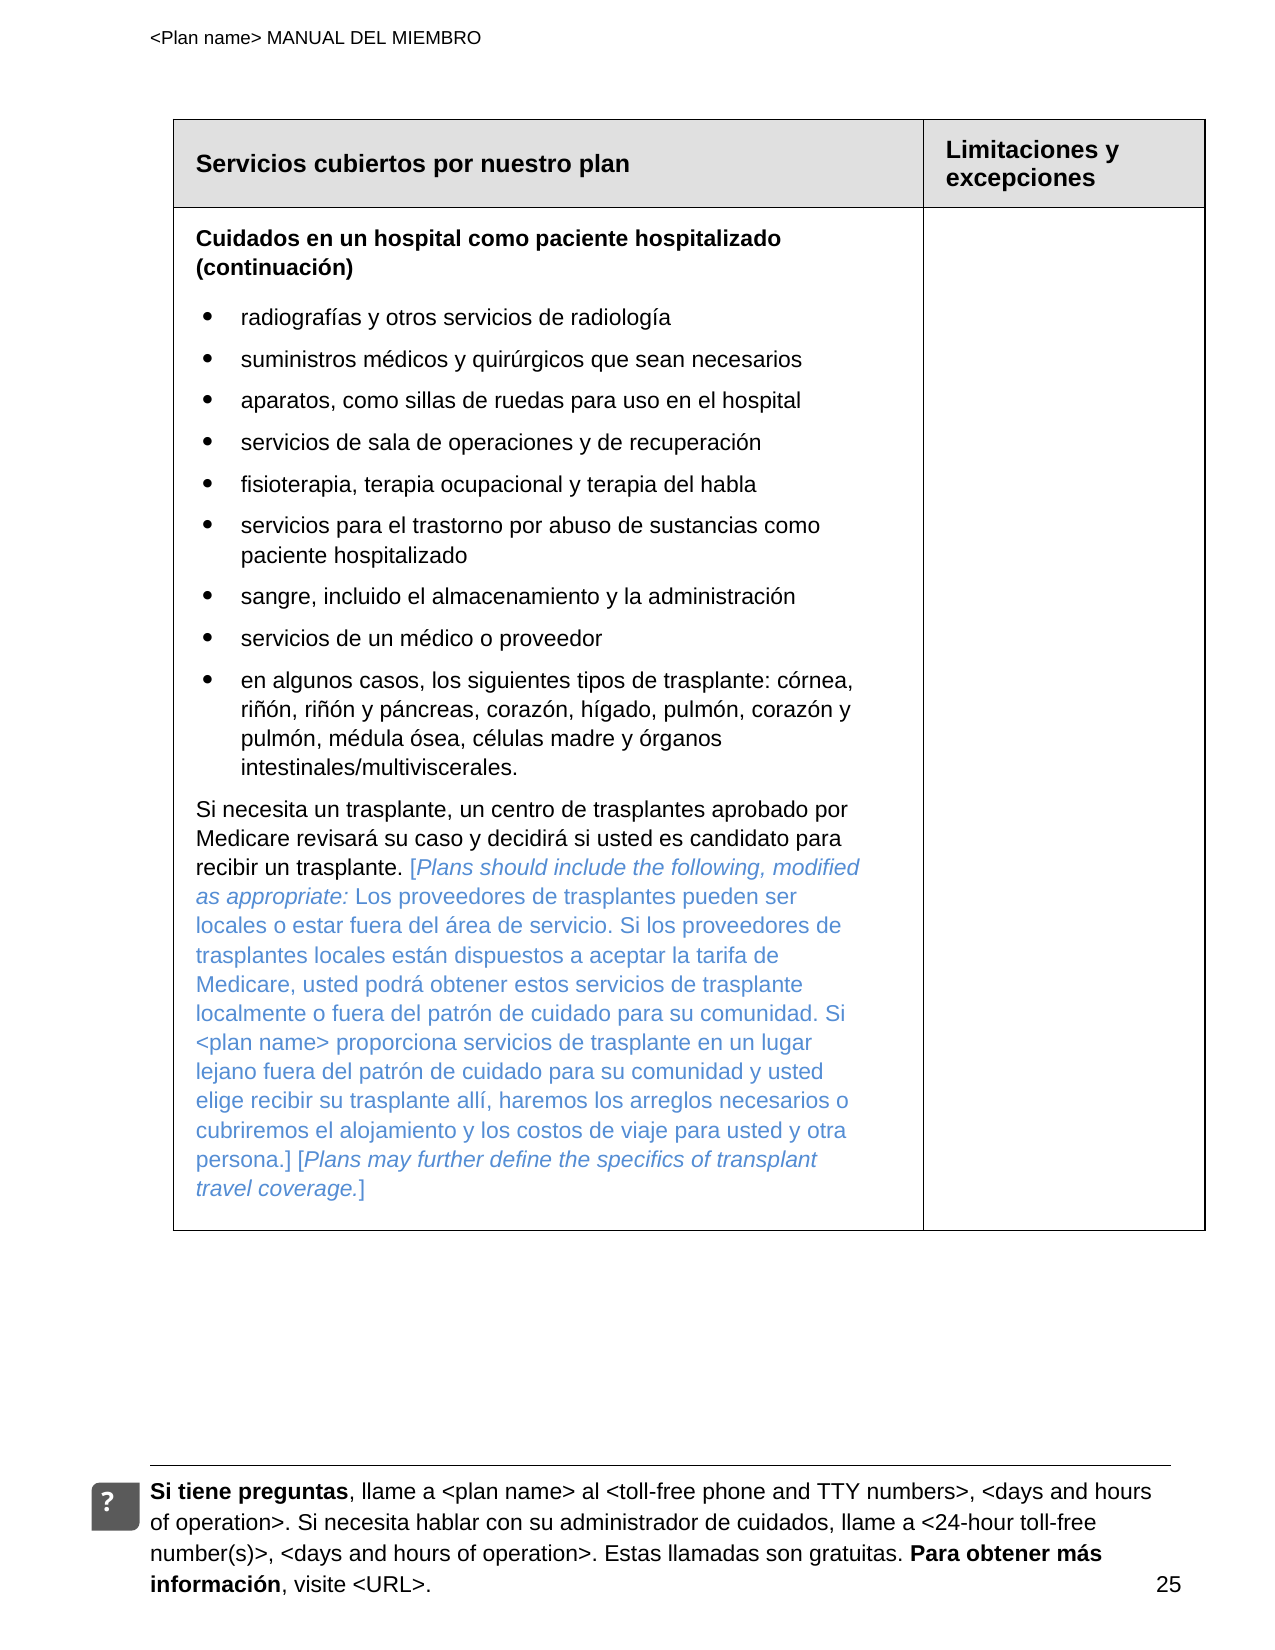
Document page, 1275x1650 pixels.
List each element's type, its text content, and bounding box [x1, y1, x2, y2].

table_header Servicios cubiertos por nuestro plan [174, 120, 923, 207]
table_header Limitaciones y excepciones [924, 120, 1204, 207]
table_cell Cuidados en un hospital como paciente hospitalizado (continuación) radiografías y otros servicios de radiología suministros médicos y quirúrgicos que sean necesarios aparatos, como sillas de ruedas para uso en el hospital servicios de sala de operaciones y de recuperación fisioterapia, terapia ocupacional y terapia del habla servicios para el trastorno por abuso de sustancias como paciente hospitalizado sangre, incluido el almacenamiento y la administración servicios de un médico o proveedor en algunos casos, los siguientes tipos de trasplante: córnea, riñón, riñón y páncreas, corazón, hígado, pulmón, corazón y pulmón, médula ósea, células madre y órganos intestinales/multiviscerales. Si necesita un trasplante, un centro de trasplantes aprobado por Medicare revisará su caso y decidirá si usted es candidato para recibir un trasplante. [Plans should include the following, modified as appropriate: Los proveedores de trasplantes pueden ser locales o estar fuera del área de servicio. Si los proveedores de trasplantes locales están dispuestos a aceptar la tarifa de Medicare, usted podrá obtener estos servicios de trasplante localmente o fuera del patrón de cuidado para su comunidad. Si <plan name> proporciona servicios de trasplante en un lugar lejano fuera del patrón de cuidado para su comunidad y usted elige recibir su trasplante allí, haremos los arreglos necesarios o cubriremos el alojamiento y los costos de viaje para usted y otra persona.] [Plans may further define the specifics of transplant travel coverage.] [174, 208, 923, 1230]
table_cell [924, 208, 1204, 1230]
